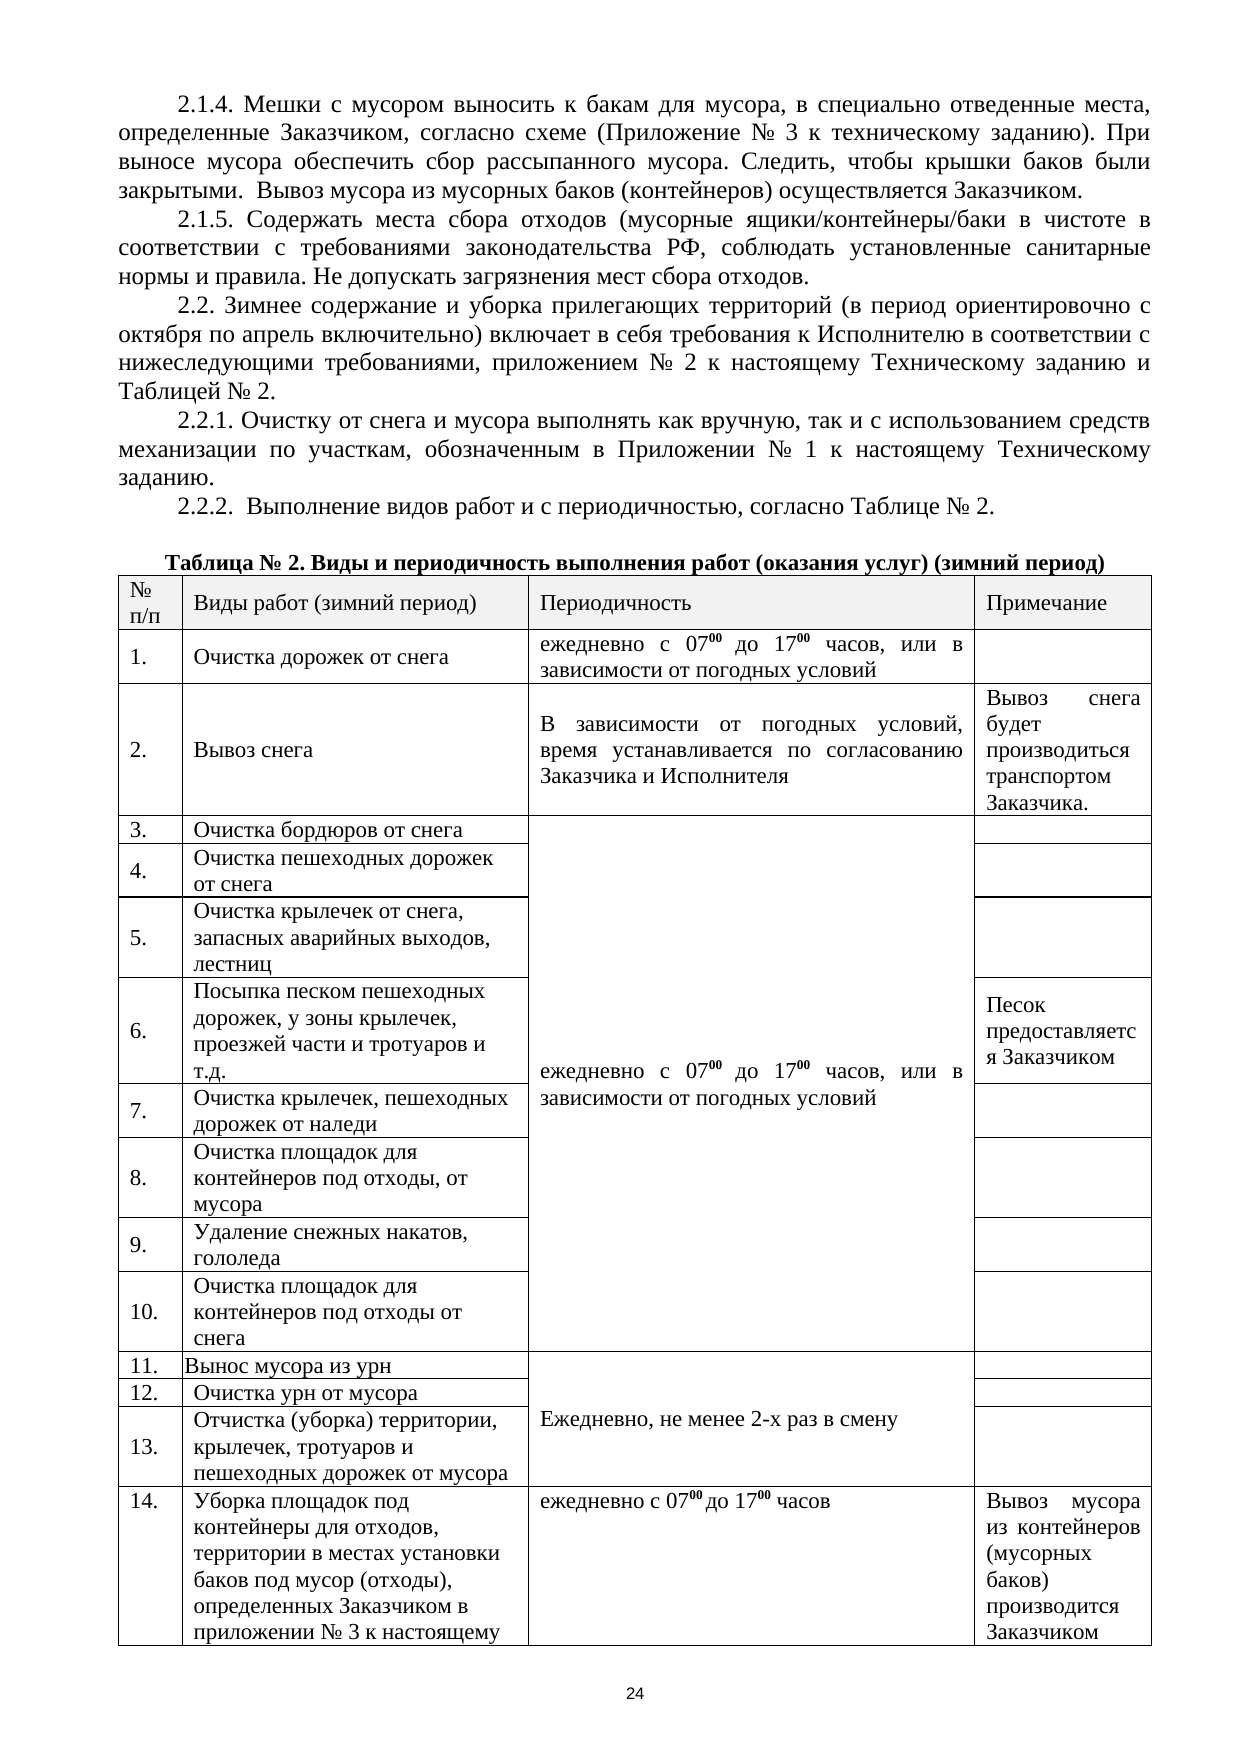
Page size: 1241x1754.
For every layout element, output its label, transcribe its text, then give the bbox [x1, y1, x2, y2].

table_cell Песок предоставляется Заказчиком [975, 978, 1151, 1083]
table_cell [975, 1379, 1151, 1406]
table_cell 3. [119, 816, 182, 843]
table_cell 6. [119, 978, 182, 1083]
table_cell 12. [119, 1379, 182, 1406]
table_cell 7. [119, 1084, 182, 1137]
table_cell [975, 630, 1151, 682]
text 2.2.2. Выполнение видов работ и с периодичностью, согласно Таблице № 2. [118, 491, 1152, 520]
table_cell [183, 1487, 528, 1645]
table_header Периодичность [529, 576, 974, 629]
table_cell 4. [119, 844, 182, 896]
table_cell Очистка площадок для контейнеров под отходы от снега [183, 1272, 528, 1351]
table_header Виды работ (зимний период) [183, 576, 528, 629]
table_cell 9. [119, 1218, 182, 1271]
table_cell Очистка дорожек от снега [183, 630, 528, 682]
table_cell ежедневно с 0700 до 1700 часов, или в зависимости от погодных условий [529, 630, 974, 682]
table_cell 5. [119, 898, 182, 977]
text 2.1.4. Мешки с мусором выносить к бакам для мусора, в специально отведенные места, определенные Заказчиком, согласно схеме (Приложение № 3 к техническому заданию). При выносе мусора обеспечить сбор рассыпанного мусора. Следить, чтобы крышки баков были закрытыми. Вывоз мусора из мусорных баков (контейнеров) осуществляется Заказчиком. [118, 89, 1152, 204]
table_cell [975, 898, 1151, 977]
table_cell Очистка бордюров от снега [183, 816, 528, 843]
text 2.1.5. Содержать места сбора отходов (мусорные ящики/контейнеры/баки в чистоте в соответствии с требованиями законодательства РФ, соблюдать установленные санитарные нормы и правила. Не допускать загрязнения мест сбора отходов. [118, 204, 1152, 290]
table_cell 8. [119, 1138, 182, 1217]
table_cell ежедневно с 0700 до 1700 часов, или в зависимости от погодных условий [529, 816, 974, 1351]
table_cell [975, 816, 1151, 843]
table_cell [975, 1138, 1151, 1217]
table_cell Ежедневно, не менее 2-х раз в смену [529, 1352, 974, 1486]
table_cell 14. [119, 1487, 182, 1645]
table_cell 10. [119, 1272, 182, 1351]
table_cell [975, 1487, 1151, 1645]
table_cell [529, 1487, 974, 1645]
table_cell [975, 1272, 1151, 1351]
table_cell 11. [119, 1352, 182, 1378]
text Таблица № 2. Виды и периодичность выполнения работ (оказания услуг) (зимний период) [118, 549, 1152, 575]
table_cell Очистка урн от мусора [183, 1379, 528, 1406]
table_cell Вывоз снега [183, 684, 528, 815]
text 2.2.1. Очистку от снега и мусора выполнять как вручную, так и с использованием средств механизации по участкам, обозначенным в Приложении № 1 к настоящему Техническому заданию. [118, 405, 1152, 491]
text 2.2. Зимнее содержание и уборка прилегающих территорий (в период ориентировочно с октября по апрель включительно) включает в себя требования к Исполнителю в соответствии с нижеследующими требованиями, приложением № 2 к настоящему Техническому заданию и Таблицей № 2. [118, 290, 1152, 405]
table_cell [975, 844, 1151, 896]
table_cell 1. [119, 630, 182, 682]
table_cell [975, 1084, 1151, 1137]
table_cell 13. [119, 1407, 182, 1486]
table_cell [975, 1352, 1151, 1378]
table_cell Вывоз снега будет производиться транспортом Заказчика. [975, 684, 1151, 815]
table_cell В зависимости от погодных условий, время устанавливается по согласованию Заказчика и Исполнителя [529, 684, 974, 815]
table_cell Посыпка песком пешеходных дорожек, у зоны крылечек, проезжей части и тротуаров и т.д. [183, 978, 528, 1083]
table_cell [975, 1407, 1151, 1486]
table_cell 2. [119, 684, 182, 815]
table_cell Очистка крылечек от снега, запасных аварийных выходов, лестниц [183, 898, 528, 977]
table_cell Очистка пешеходных дорожек от снега [183, 844, 528, 896]
table_header № п/п [119, 576, 182, 629]
table_cell Удаление снежных накатов, гололеда [183, 1218, 528, 1271]
table_cell Отчистка (уборка) территории, крылечек, тротуаров и пешеходных дорожек от мусора [183, 1407, 528, 1486]
table_header Примечание [975, 576, 1151, 629]
table_cell Очистка крылечек, пешеходных дорожек от наледи [183, 1084, 528, 1137]
table_cell Вынос мусора из урн [183, 1352, 528, 1378]
table_cell Очистка площадок для контейнеров под отходы, от мусора [183, 1138, 528, 1217]
table_cell [975, 1218, 1151, 1271]
